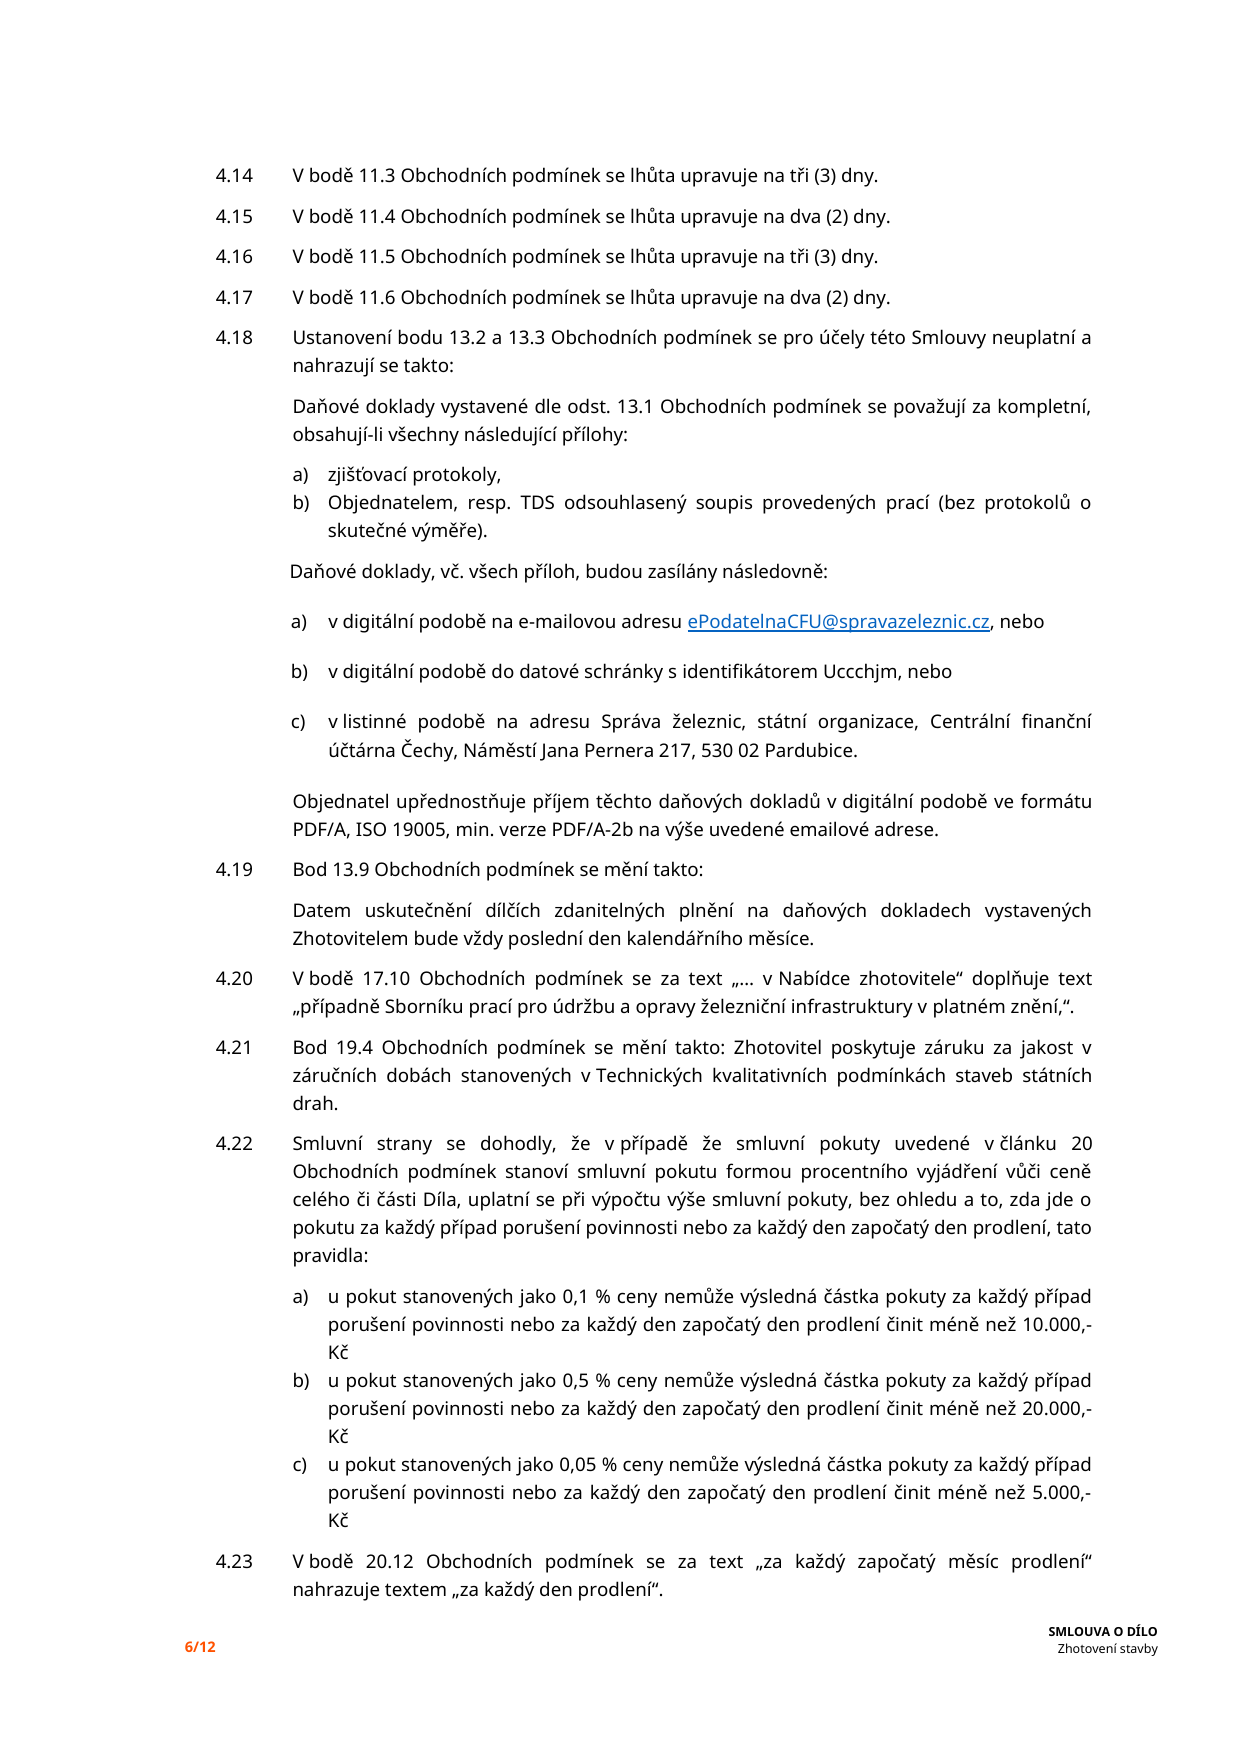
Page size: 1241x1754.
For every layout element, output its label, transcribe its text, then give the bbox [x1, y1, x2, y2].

text V bodě 11.4 Obchodních podmínek se lhůta upravuje na dva (2) dny. [216, 203, 1093, 228]
text V bodě 11.6 Obchodních podmínek se lhůta upravuje na dva (2) dny. [216, 284, 1093, 309]
text Daňové doklady vystavené dle odst. 13.1 Obchodních podmínek se považují za kompletní, obsahují-li všechny následující přílohy: [292, 393, 1093, 447]
text Objednatel upřednostňuje příjem těchto daňových dokladů v digitální podobě ve formátu PDF/A, ISO 19005, min. verze PDF/A-2b na výše uvedené emailové adrese. [292, 788, 1093, 841]
list v digitální podobě do datové schránky s identifikátorem Uccchjm, nebo [291, 658, 1093, 684]
text Bod 19.4 Obchodních podmínek se mění takto: Zhotovitel poskytuje záruku za jakost v záručních dobách stanovených v Technických kvalitativních podmínkách staveb státních drah. [216, 1034, 1093, 1116]
list Datem uskutečnění dílčích zdanitelných plnění na daňových dokladech vystavených Zhotovitelem bude vždy poslední den kalendářního měsíce. [292, 897, 1093, 951]
text Daňové doklady, vč. všech příloh, budou zasílány následovně: [216, 558, 1093, 584]
text V bodě 11.3 Obchodních podmínek se lhůta upravuje na tři (3) dny. [216, 162, 1093, 188]
list v digitální podobě na e-mailovou adresu ePodatelnaCFU@spravazeleznic.cz, nebo [291, 608, 1093, 634]
text Ustanovení bodu 13.2 a 13.3 Obchodních podmínek se pro účely této Smlouvy neuplatní a nahrazují se takto: [216, 324, 1093, 378]
text V bodě 17.10 Obchodních podmínek se za text „… v Nabídce zhotovitele“ doplňuje text „případně Sborníku prací pro údržbu a opravy železniční infrastruktury v platném znění,“. [216, 966, 1093, 1019]
text u pokut stanovených jako 0,5 % ceny nemůže výsledná částka pokuty za každý případ porušení povinnosti nebo za každý den započatý den prodlení činit méně než 20.000,- Kč [292, 1367, 1093, 1449]
list v listinné podobě na adresu Správa železnic, státní organizace, Centrální finanční účtárna Čechy, Náměstí Jana Pernera 217, 530 02 Pardubice. [291, 708, 1093, 763]
text Bod 13.9 Obchodních podmínek se mění takto: [216, 856, 1093, 882]
list zjišťovací protokoly, [292, 462, 1093, 487]
text u pokut stanovených jako 0,05 % ceny nemůže výsledná částka pokuty za každý případ porušení povinnosti nebo za každý den započatý den prodlení činit méně než 5.000,- Kč [292, 1451, 1093, 1533]
text Objednatelem, resp. TDS odsouhlasený soupis provedených prací (bez protokolů o skutečné výměře). [292, 490, 1093, 543]
text V bodě 20.12 Obchodních podmínek se za text „za každý započatý měsíc prodlení“ nahrazuje textem „za každý den prodlení“. [216, 1548, 1093, 1601]
text Smluvní strany se dohodly, že v případě že smluvní pokuty uvedené v článku 20 Obchodních podmínek stanoví smluvní pokutu formou procentního vyjádření vůči ceně celého či části Díla, uplatní se při výpočtu výše smluvní pokuty, bez ohledu a to, zda jde o pokutu za každý případ porušení povinnosti nebo za každý den započatý den prodlení, tato pravidla: [216, 1131, 1093, 1268]
text V bodě 11.5 Obchodních podmínek se lhůta upravuje na tři (3) dny. [216, 243, 1093, 269]
list u pokut stanovených jako 0,1 % ceny nemůže výsledná částka pokuty za každý případ porušení povinnosti nebo za každý den započatý den prodlení činit méně než 10.000,- Kč [292, 1283, 1093, 1365]
